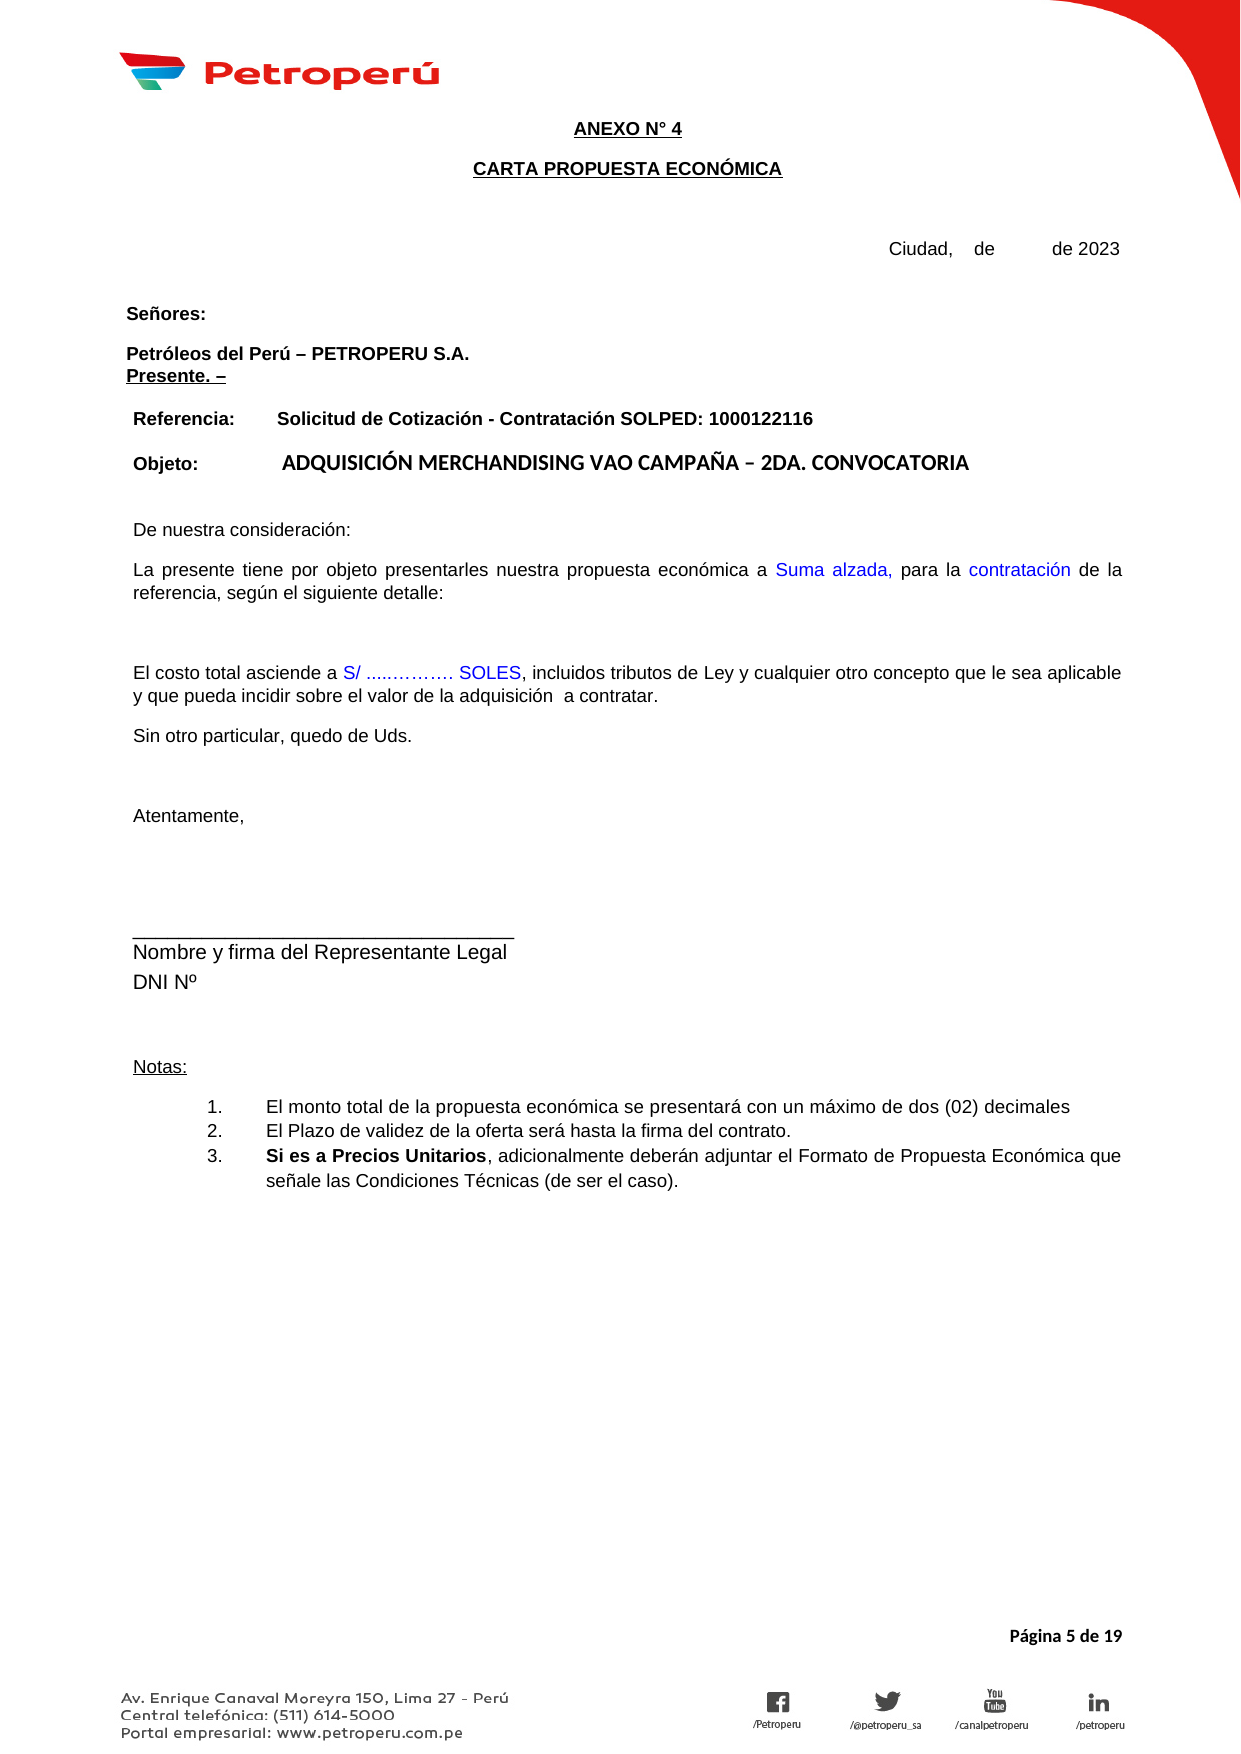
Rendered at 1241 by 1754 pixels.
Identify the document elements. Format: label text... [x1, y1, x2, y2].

text Atentamente, [133, 804, 1122, 826]
list El Plazo de validez de la oferta será hasta la firma del contrato. [207, 1120, 1122, 1142]
picture [2, 1680, 1241, 1754]
text Petróleos del Perú – PETROPERU S.A. [126, 343, 1120, 364]
text Presente. – [126, 364, 1120, 386]
list Si es a Precios Unitarios, adicionalmente deberán adjuntar el Formato de Propuesta Económica que señale las Condiciones Técnicas (de ser el caso). [207, 1145, 1122, 1191]
text La presente tiene por objeto presentarles nuestra propuesta económica a Suma alzada, para la contratación de la referencia, según el siguiente detalle: [133, 559, 1122, 603]
text De nuestra consideración: [133, 519, 1122, 540]
text Objeto: ADQUISICIÓN MERCHANDISING VAO CAMPAÑA – 2DA. CONVOCATORIA [133, 448, 1122, 476]
list El monto total de la propuesta económica se presentará con un máximo de dos (02) decimales [207, 1095, 1122, 1117]
text El costo total asciende a S/ .....………. SOLES, incluidos tributos de Ley y cualquier otro concepto que le sea aplicable y que pueda incidir sobre el valor de la adquisición a contratar. [133, 662, 1122, 706]
text ANEXO N° 4 [133, 118, 1122, 140]
text Sin otro particular, quedo de Uds. [133, 725, 1122, 746]
text Señores: [126, 303, 1120, 325]
text CARTA PROPUESTA ECONÓMICA [133, 158, 1122, 180]
text Referencia: Solicitud de Cotización - Contratación SOLPED: 1000122116 [133, 408, 1122, 429]
text Notas: [133, 1056, 1122, 1077]
picture [1, 0, 1241, 209]
text Ciudad, de de 2023 [724, 238, 1120, 259]
